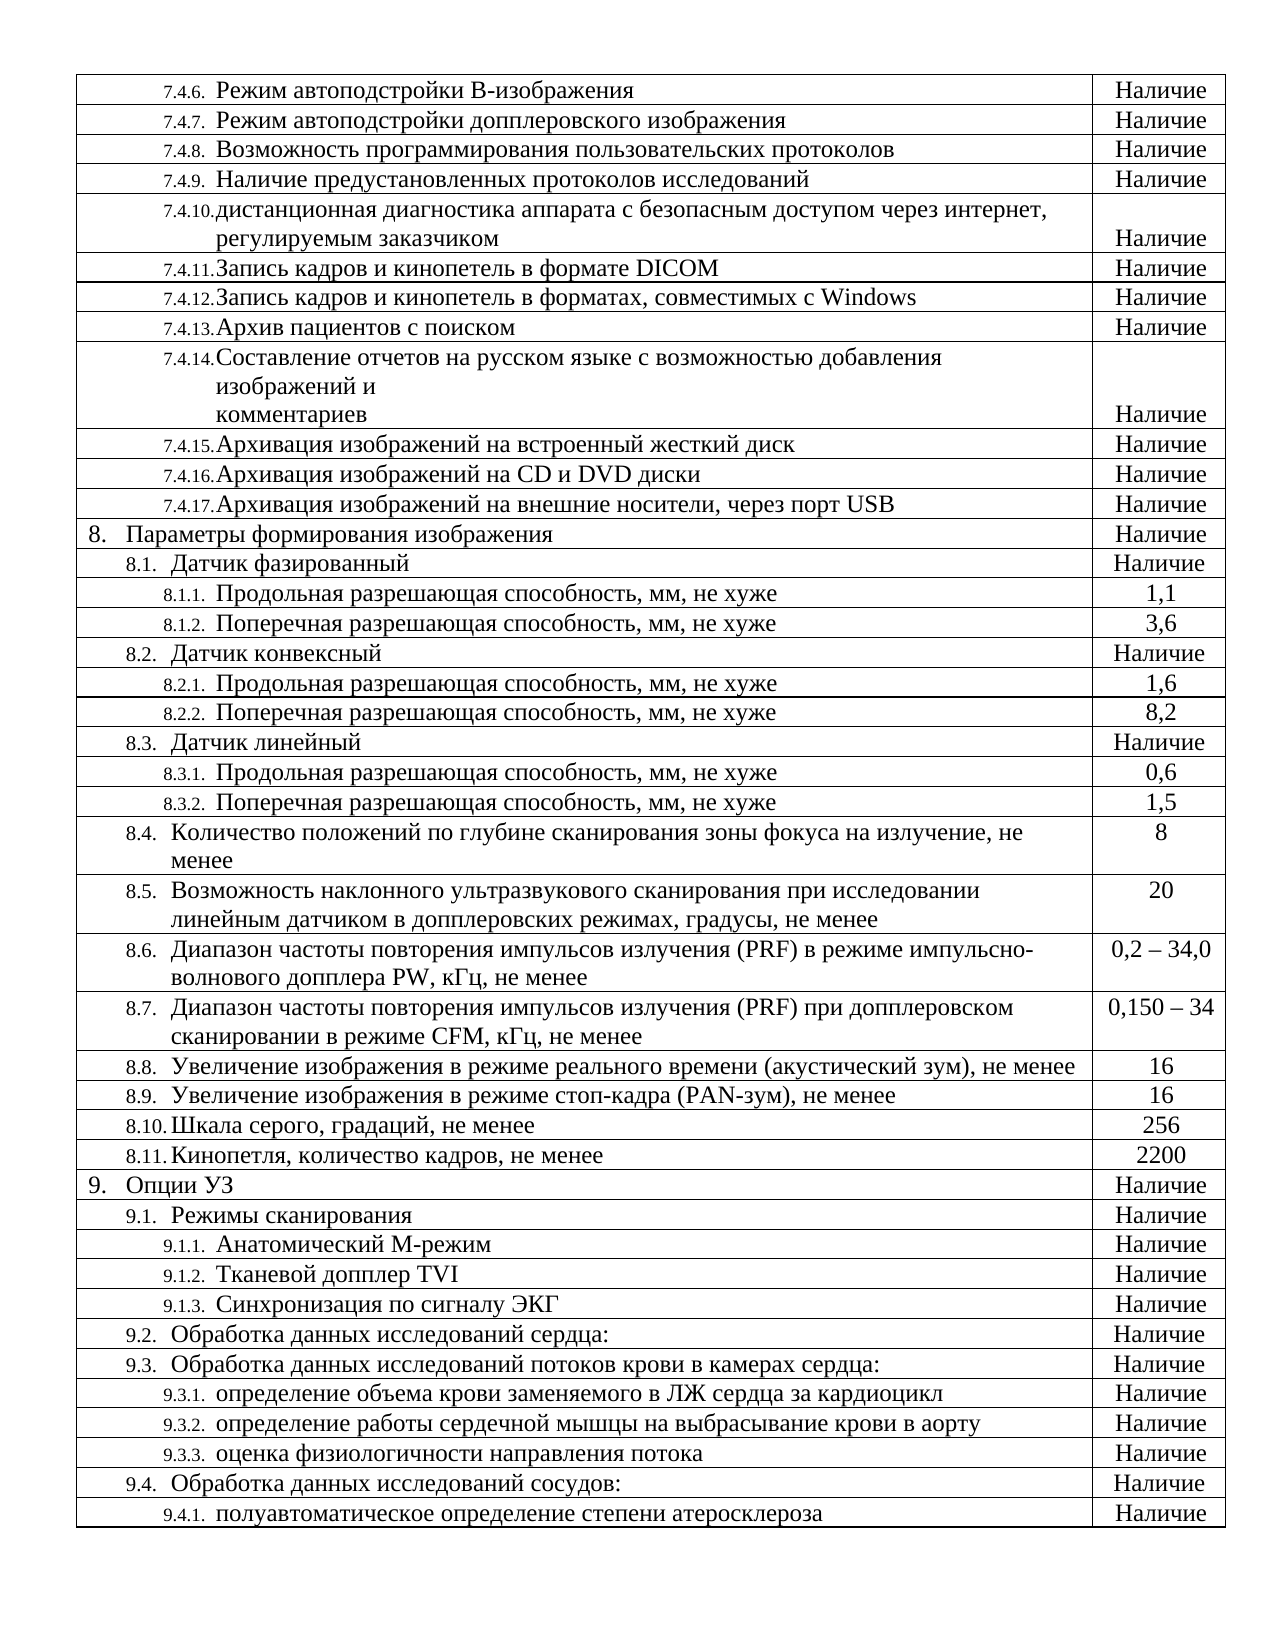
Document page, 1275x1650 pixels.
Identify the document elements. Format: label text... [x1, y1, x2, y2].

table_cell Возможность наклонного ультразвукового сканирования при исследовании линейным датчиком в допплеровских режимах, градусы, не менее [77, 875, 1092, 933]
table_cell Наличие [1093, 1468, 1225, 1497]
table_cell 16 [1093, 1081, 1225, 1109]
table_cell Кинопетля, количество кадров, не менее [77, 1140, 1092, 1169]
table_cell Поперечная разрешающая способность, мм, не хуже [77, 698, 1092, 726]
table_cell Наличие [1093, 75, 1225, 104]
table_cell Наличие [1093, 194, 1225, 252]
table_cell 8,2 [1093, 698, 1225, 726]
table_cell Наличие [1093, 638, 1225, 667]
table_cell Поперечная разрешающая способность, мм, не хуже [77, 608, 1092, 637]
table_cell Наличие [1093, 253, 1225, 281]
table_cell Составление отчетов на русском языке с возможностью добавления изображений и комментариев [77, 342, 1092, 428]
table_cell определение работы сердечной мышцы на выбрасывание крови в аорту [77, 1408, 1092, 1437]
table_cell Наличие [1093, 1230, 1225, 1258]
table_cell Обработка данных исследований сосудов: [77, 1468, 1092, 1497]
table_cell Наличие [1093, 342, 1225, 428]
table_cell Наличие [1093, 429, 1225, 458]
table_cell Наличие [1093, 549, 1225, 577]
table_cell 1,5 [1093, 787, 1225, 816]
table_cell Наличие [1093, 1200, 1225, 1228]
table_cell Синхронизация по сигналу ЭКГ [77, 1289, 1092, 1318]
table_cell Наличие [1093, 489, 1225, 518]
table_cell Архивация изображений на встроенный жесткий диск [77, 429, 1092, 458]
table_cell Продольная разрешающая способность, мм, не хуже [77, 668, 1092, 696]
table_cell Наличие [1093, 1498, 1225, 1526]
table_cell 0,2 – 34,0 [1093, 934, 1225, 991]
table_cell Наличие [1093, 1259, 1225, 1288]
table_cell 8 [1093, 817, 1225, 874]
table_cell Параметры формирования изображения [77, 519, 1092, 547]
table_cell Возможность программирования пользовательских протоколов [77, 135, 1092, 163]
table_cell 2200 [1093, 1140, 1225, 1169]
table_cell Наличие [1093, 105, 1225, 133]
table_cell Датчик конвексный [77, 638, 1092, 667]
table_cell Наличие предустановленных протоколов исследований [77, 164, 1092, 193]
table_cell Увеличение изображения в режиме реального времени (акустический зум), не менее [77, 1051, 1092, 1079]
table_cell Наличие [1093, 164, 1225, 193]
table_cell Обработка данных исследований сердца: [77, 1319, 1092, 1348]
table_cell 20 [1093, 875, 1225, 933]
table_cell Наличие [1093, 1408, 1225, 1437]
table_cell определение объема крови заменяемого в ЛЖ сердца за кардиоцикл [77, 1379, 1092, 1407]
table_cell Режим автоподстройки допплеровского изображения [77, 105, 1092, 133]
table_cell Запись кадров и кинопетель в формате DICOM [77, 253, 1092, 281]
table_cell Наличие [1093, 459, 1225, 488]
table_cell Режимы сканирования [77, 1200, 1092, 1228]
table_cell полуавтоматическое определение степени атеросклероза [77, 1498, 1092, 1526]
table_cell Опции УЗ [77, 1170, 1092, 1199]
table_cell Архивация изображений на CD и DVD диски [77, 459, 1092, 488]
table_cell Увеличение изображения в режиме стоп-кадра (PAN-зум), не менее [77, 1081, 1092, 1109]
table_cell Наличие [1093, 1170, 1225, 1199]
table_cell Тканевой допплер TVI [77, 1259, 1092, 1288]
table_cell Архив пациентов с поиском [77, 312, 1092, 341]
table_cell 0,6 [1093, 757, 1225, 786]
table_cell 16 [1093, 1051, 1225, 1079]
table_cell Анатомический М-режим [77, 1230, 1092, 1258]
table_cell Архивация изображений на внешние носители, через порт USB [77, 489, 1092, 518]
table_cell Наличие [1093, 312, 1225, 341]
table_cell Наличие [1093, 727, 1225, 756]
table_cell Наличие [1093, 135, 1225, 163]
table_cell Обработка данных исследований потоков крови в камерах сердца: [77, 1349, 1092, 1377]
table_cell 256 [1093, 1110, 1225, 1139]
table_cell Наличие [1093, 283, 1225, 311]
table_cell 1,1 [1093, 578, 1225, 607]
table_cell 0,150 – 34 [1093, 992, 1225, 1050]
table_cell Наличие [1093, 1438, 1225, 1467]
table_cell Наличие [1093, 1289, 1225, 1318]
table_cell Режим автоподстройки В-изображения [77, 75, 1092, 104]
table_cell Наличие [1093, 519, 1225, 547]
table_cell дистанционная диагностика аппарата с безопасным доступом через интернет, регулируемым заказчиком [77, 194, 1092, 252]
table_cell Диапазон частоты повторения импульсов излучения (PRF) при допплеровском сканировании в режиме CFM, кГц, не менее [77, 992, 1092, 1050]
table_cell Продольная разрешающая способность, мм, не хуже [77, 757, 1092, 786]
table_cell Запись кадров и кинопетель в форматах, совместимых с Windows [77, 283, 1092, 311]
table_cell 1,6 [1093, 668, 1225, 696]
table_cell оценка физиологичности направления потока [77, 1438, 1092, 1467]
table_cell Диапазон частоты повторения импульсов излучения (PRF) в режиме импульсно-волнового допплера PW, кГц, не менее [77, 934, 1092, 991]
table_cell Датчик линейный [77, 727, 1092, 756]
table_cell Количество положений по глубине сканирования зоны фокуса на излучение, не менее [77, 817, 1092, 874]
table_cell Наличие [1093, 1319, 1225, 1348]
table_cell Датчик фазированный [77, 549, 1092, 577]
table_cell Продольная разрешающая способность, мм, не хуже [77, 578, 1092, 607]
table_cell Шкала серого, градаций, не менее [77, 1110, 1092, 1139]
table_cell Наличие [1093, 1379, 1225, 1407]
table_cell 3,6 [1093, 608, 1225, 637]
table_cell Наличие [1093, 1349, 1225, 1377]
table_cell Поперечная разрешающая способность, мм, не хуже [77, 787, 1092, 816]
